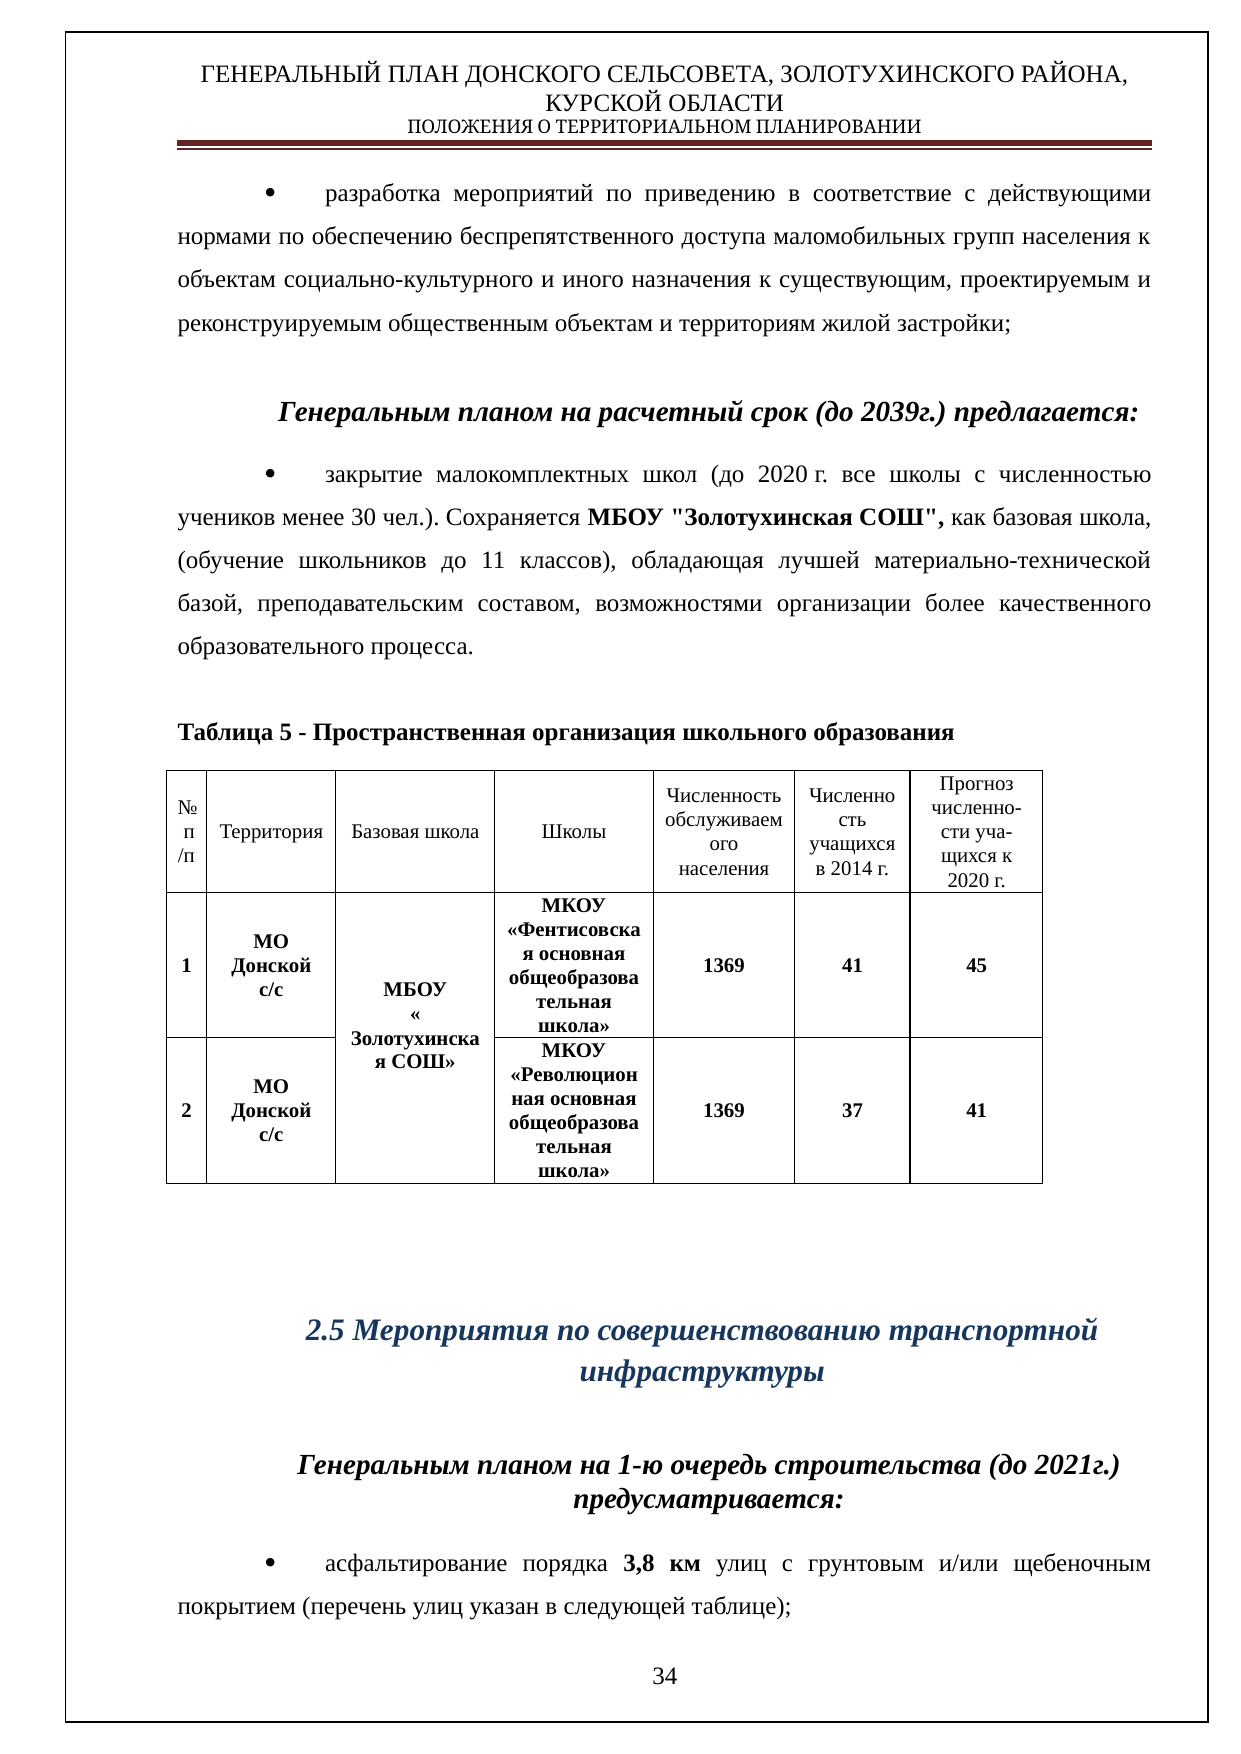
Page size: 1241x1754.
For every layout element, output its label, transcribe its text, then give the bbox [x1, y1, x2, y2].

table_cell 1369 [654, 1038, 794, 1182]
table_cell МКОУ «Фентисовская основная общеобразовательная школа» [495, 893, 653, 1037]
text Таблица 5 - Пространственная организация школьного образования [177, 717, 1152, 746]
table_cell МО Донской c/c [207, 893, 335, 1037]
table_cell 41 [911, 1038, 1042, 1182]
table_cell МО Донской c/c [207, 1038, 335, 1182]
table_header Базовая школа [336, 771, 494, 892]
table_header Прогноз численности учащихся к 2020 г. [911, 771, 1042, 892]
table_header Численность обслуживаемого населения [654, 771, 794, 892]
table_header № п/п [167, 771, 206, 892]
table_cell МКОУ «Революционная основная общеобразовательная школа» [495, 1038, 653, 1182]
list асфальтирование порядка 3,8 км улиц с грунтовым и/или щебеночным покрытием (перечень улиц указан в следующей таблице); [177, 1548, 1152, 1620]
table_cell 45 [911, 893, 1042, 1037]
list закрытие малокомплектных школ (до 2020 г. все школы с численностью учеников менее 30 чел.). Сохраняется МБОУ "Золотухинская СОШ", как базовая школа, (обучение школьников до 11 классов), обладающая лучшей материально-технической базой, преподавательским составом, возможностями организации более качественного образовательного процесса. [177, 459, 1152, 660]
table_cell МБОУ «Золотухинская СОШ» [336, 893, 494, 1182]
table_cell 1369 [654, 893, 794, 1037]
text Генеральным планом на расчетный срок (до 2039г.) предлагается: [177, 394, 1152, 427]
table_cell 2 [167, 1038, 206, 1182]
text Генеральным планом на 1-ю очередь строительства (до 2021г.) предусматривается: [266, 1447, 1152, 1514]
table_header Школы [495, 771, 653, 892]
list разработка мероприятий по приведению в соответствие с действующими нормами по обеспечению беспрепятственного доступа маломобильных групп населения к объектам социально-культурного и иного назначения к существующим, проектируемым и реконструируемым общественным объектам и территориям жилой застройки; [177, 178, 1152, 336]
subtitle 2.5 Мероприятия по совершенствованию транспортной инфраструктуры [252, 1311, 1152, 1388]
table_header Численность учащихся в 2014 г. [795, 771, 909, 892]
table_cell 41 [795, 893, 909, 1037]
table_cell 37 [795, 1038, 909, 1182]
table_cell 1 [167, 893, 206, 1037]
table_header Территория [207, 771, 335, 892]
